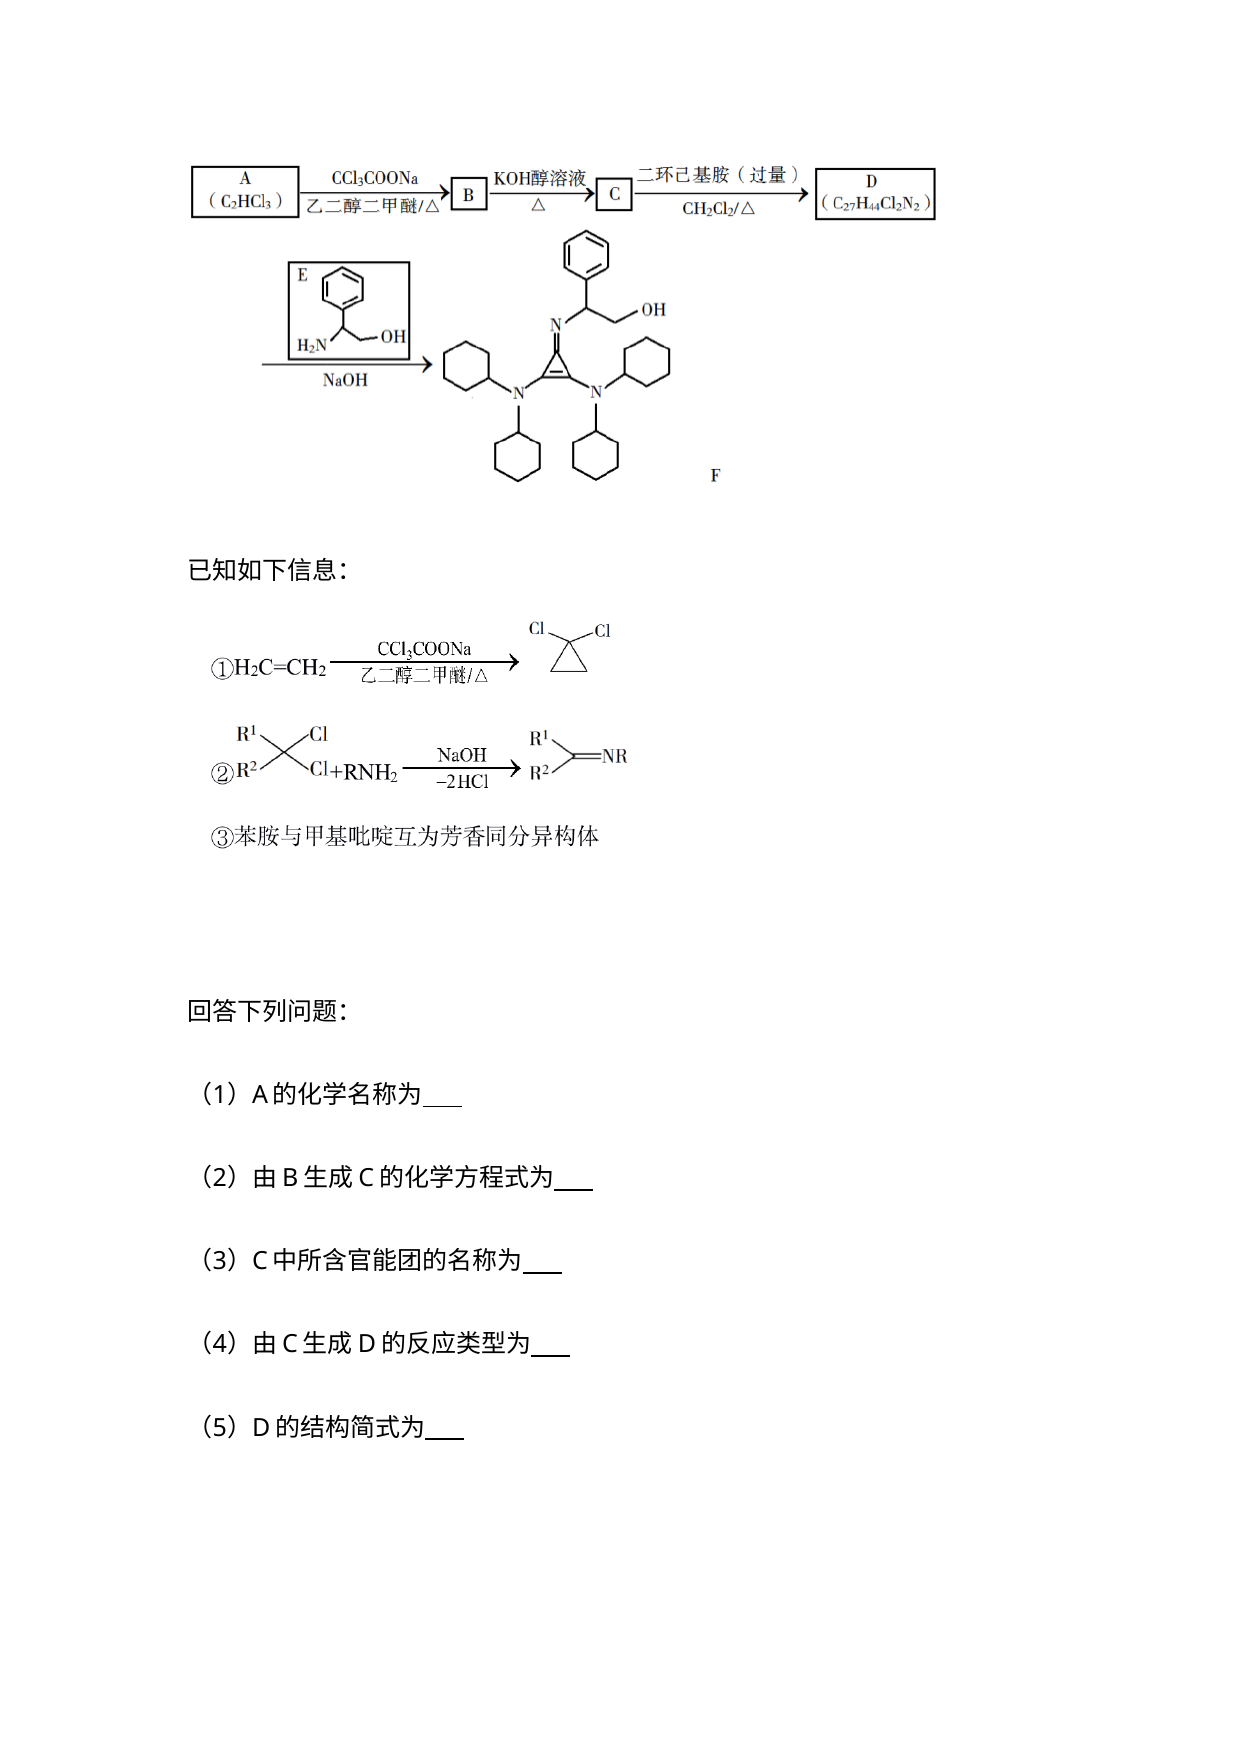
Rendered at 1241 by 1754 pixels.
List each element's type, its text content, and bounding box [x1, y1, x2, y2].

picture [187, 618, 656, 861]
picture [187, 162, 949, 488]
text 回答下列问题： [187, 977, 1053, 1042]
text （1）A的化学名称为 [187, 1060, 1053, 1125]
text （2）由B生成C的化学方程式为 [187, 1143, 1053, 1208]
text （5）D的结构简式为 [187, 1393, 1053, 1458]
text 已知如下信息： [187, 536, 1053, 601]
text （3）C中所含官能团的名称为 [187, 1226, 1053, 1291]
text （4）由C生成D的反应类型为 [187, 1309, 1053, 1374]
